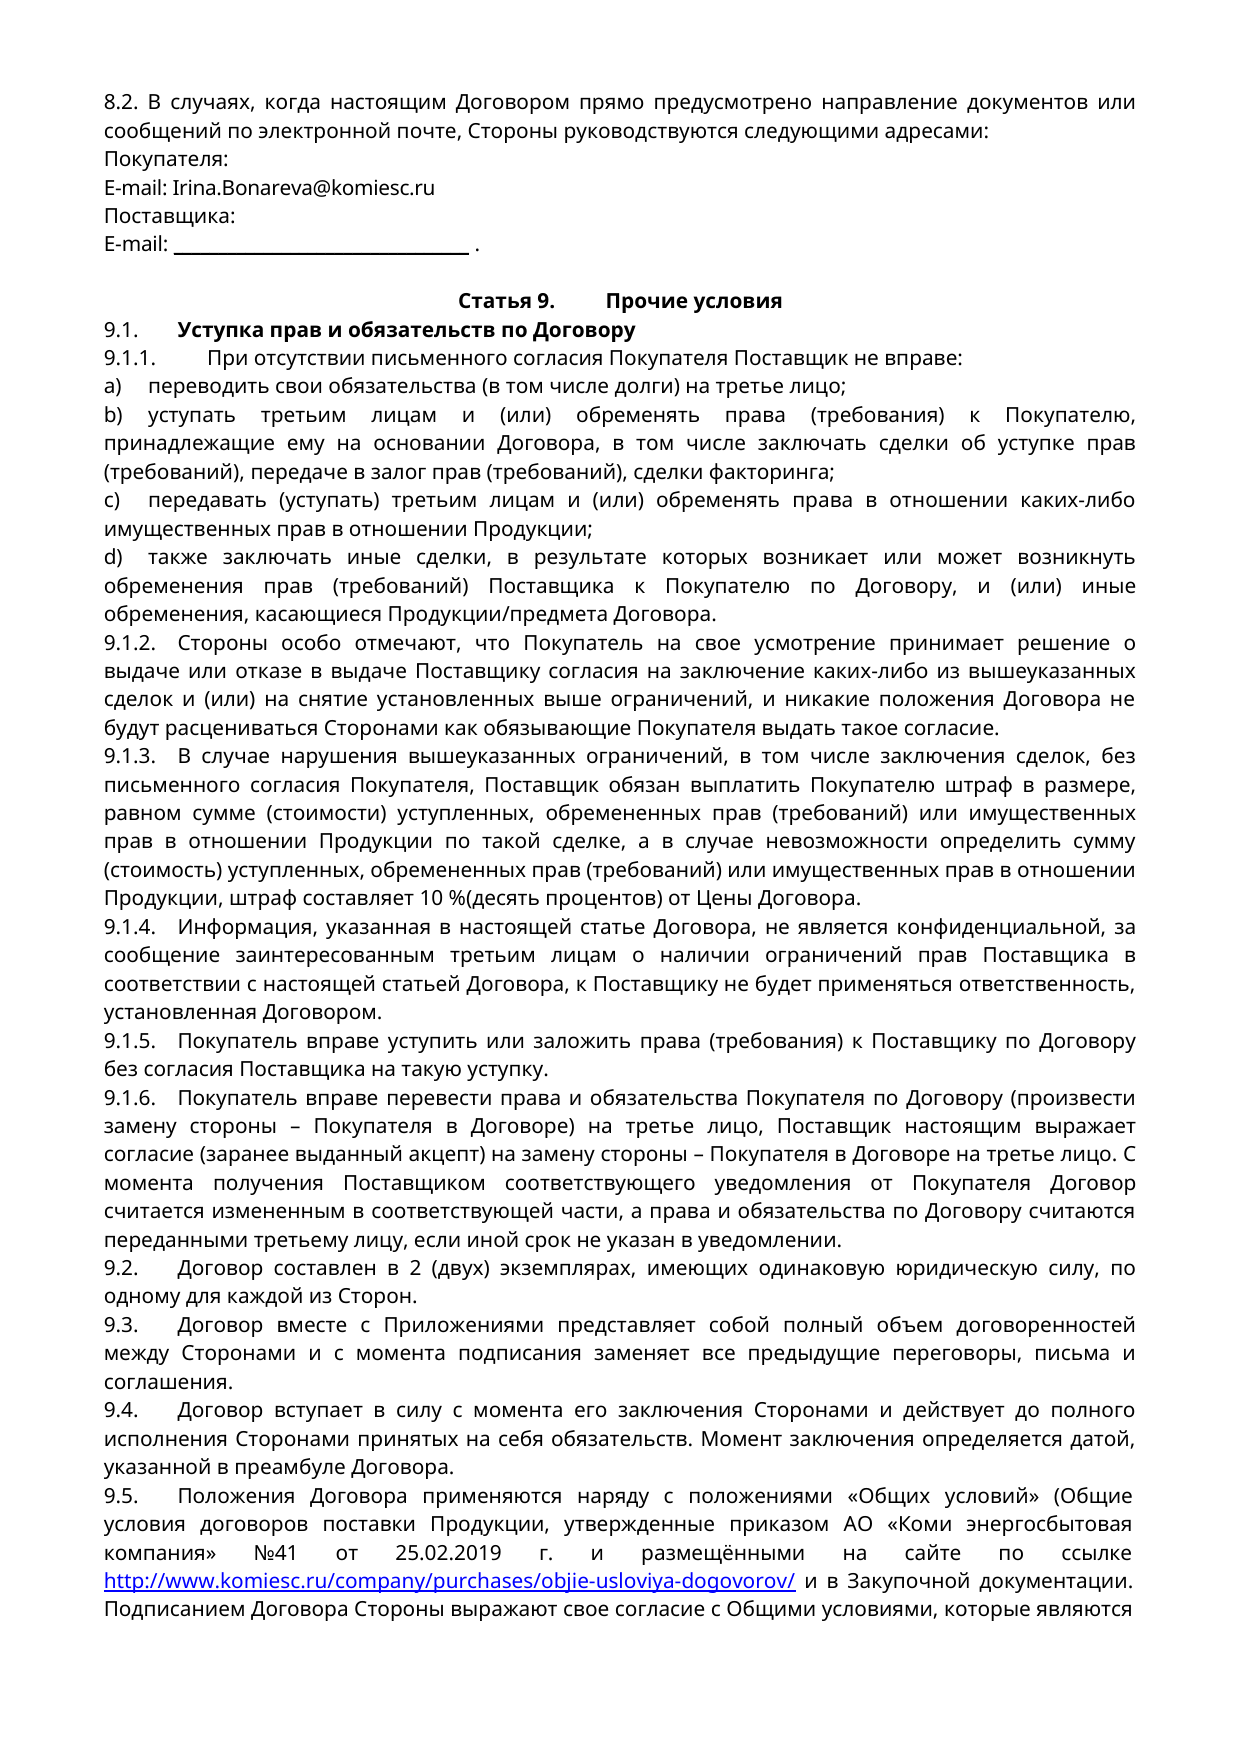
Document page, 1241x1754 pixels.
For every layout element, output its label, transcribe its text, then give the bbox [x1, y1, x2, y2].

list Уступка прав и обязательств по Договору [103, 315, 1137, 343]
list 8.2. В случаях, когда настоящим Договором прямо предусмотрено направление документов или сообщений по электронной почте, Стороны руководствуются следующими адресами: [103, 87, 1137, 144]
list Договор вступает в силу с момента его заключения Сторонами и действует до полного исполнения Сторонами принятых на себя обязательств. Момент заключения определяется датой, указанной в преамбуле Договора. [103, 1395, 1137, 1481]
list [103, 1481, 1133, 1623]
list Договор составлен в 2 (двух) экземплярах, имеющих одинаковую юридическую силу, по одному для каждой из Сторон. [103, 1253, 1137, 1310]
list Покупателя: [103, 144, 1137, 173]
list уступать третьим лицам и (или) обременять права (требования) к Покупателю, принадлежащие ему на основании Договора, в том числе заключать сделки об уступке прав (требований), передаче в залог прав (требований), сделки факторинга; [103, 400, 1137, 485]
list Стороны особо отмечают, что Покупатель на свое усмотрение принимает решение о выдаче или отказе в выдаче Поставщику согласия на заключение каких-либо из вышеуказанных сделок и (или) на снятие установленных выше ограничений, и никакие положения Договора не будут расцениваться Сторонами как обязывающие Покупателя выдать такое согласие. [103, 628, 1137, 741]
list передавать (уступать) третьим лицам и (или) обременять права в отношении каких-либо имущественных прав в отношении Продукции; [103, 485, 1137, 542]
list также заключать иные сделки, в результате которых возникает или может возникнуть обременения прав (требований) Поставщика к Покупателю по Договору, и (или) иные обременения, касающиеся Продукции/предмета Договора. [103, 542, 1137, 628]
list переводить свои обязательства (в том числе долги) на третье лицо; [103, 372, 1137, 400]
list Информация, указанная в настоящей статье Договора, не является конфиденциальной, за сообщение заинтересованным третьим лицам о наличии ограничений прав Поставщика в соответствии с настоящей статьей Договора, к Поставщику не будет применяться ответственность, установленная Договором. [103, 912, 1137, 1026]
list Договор вместе с Приложениями представляет собой полный объем договоренностей между Сторонами и с момента подписания заменяет все предыдущие переговоры, письма и соглашения. [103, 1310, 1137, 1395]
list E-mail: _________________________________ . [103, 229, 1137, 258]
list E-mail: Irina.Bonareva@komiesc.ru [103, 173, 1137, 201]
list Покупатель вправе уступить или заложить права (требования) к Поставщику по Договору без согласия Поставщика на такую уступку. [103, 1026, 1137, 1083]
list Поставщика: [103, 201, 1137, 229]
list Прочие условия [103, 286, 1137, 315]
list В случае нарушения вышеуказанных ограничений, в том числе заключения сделок, без письменного согласия Покупателя, Поставщик обязан выплатить Покупателю штраф в размере, равном сумме (стоимости) уступленных, обремененных прав (требований) или имущественных прав в отношении Продукции по такой сделке, а в случае невозможности определить сумму (стоимость) уступленных, обремененных прав (требований) или имущественных прав в отношении Продукции, штраф составляет 10 %(десять процентов) от Цены Договора. [103, 741, 1137, 912]
list При отсутствии письменного согласия Покупателя Поставщик не вправе: [103, 343, 1137, 372]
list Покупатель вправе перевести права и обязательства Покупателя по Договору (произвести замену стороны – Покупателя в Договоре) на третье лицо, Поставщик настоящим выражает согласие (заранее выданный акцепт) на замену стороны – Покупателя в Договоре на третье лицо. С момента получения Поставщиком соответствующего уведомления от Покупателя Договор считается измененным в соответствующей части, а права и обязательства по Договору считаются переданными третьему лицу, если иной срок не указан в уведомлении. [103, 1083, 1137, 1253]
